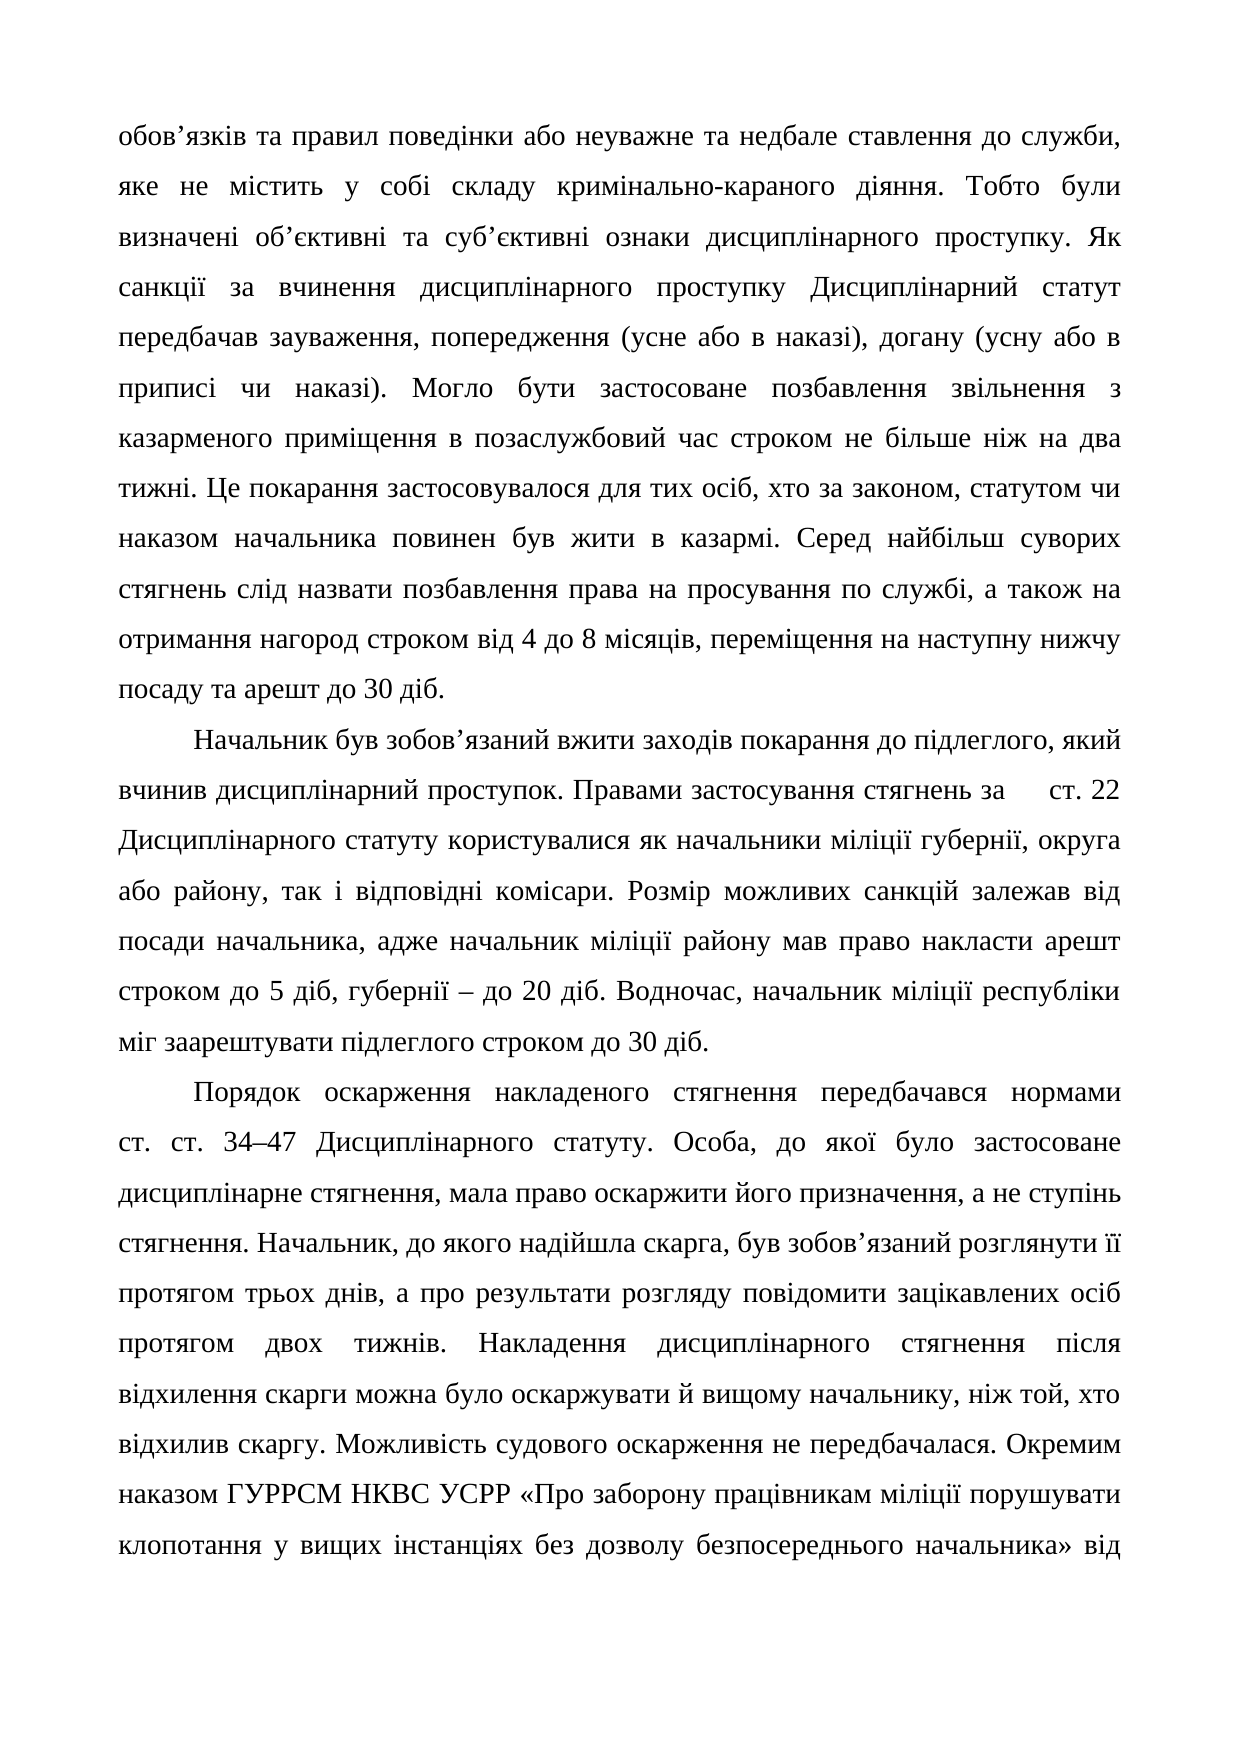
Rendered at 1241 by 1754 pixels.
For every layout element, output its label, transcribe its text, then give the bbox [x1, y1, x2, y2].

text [118, 1074, 1122, 1560]
text Начальник був зобов’язаний вжити заходів покарання до підлеглого, який вчинив дисциплінарний проступок. Правами застосування стягнень за ст. 22 Дисциплінарного статуту користувалися як начальники міліції губернії, округа або району, так і відповідні комісари. Розмір можливих санкцій залежав від посади начальника, адже начальник міліції району мав право накласти арешт строком до 5 діб, губернії – до 20 діб. Водночас, начальник міліції республіки міг заарештувати підлеглого строком до 30 діб. [118, 722, 1122, 1057]
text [118, 118, 1122, 705]
